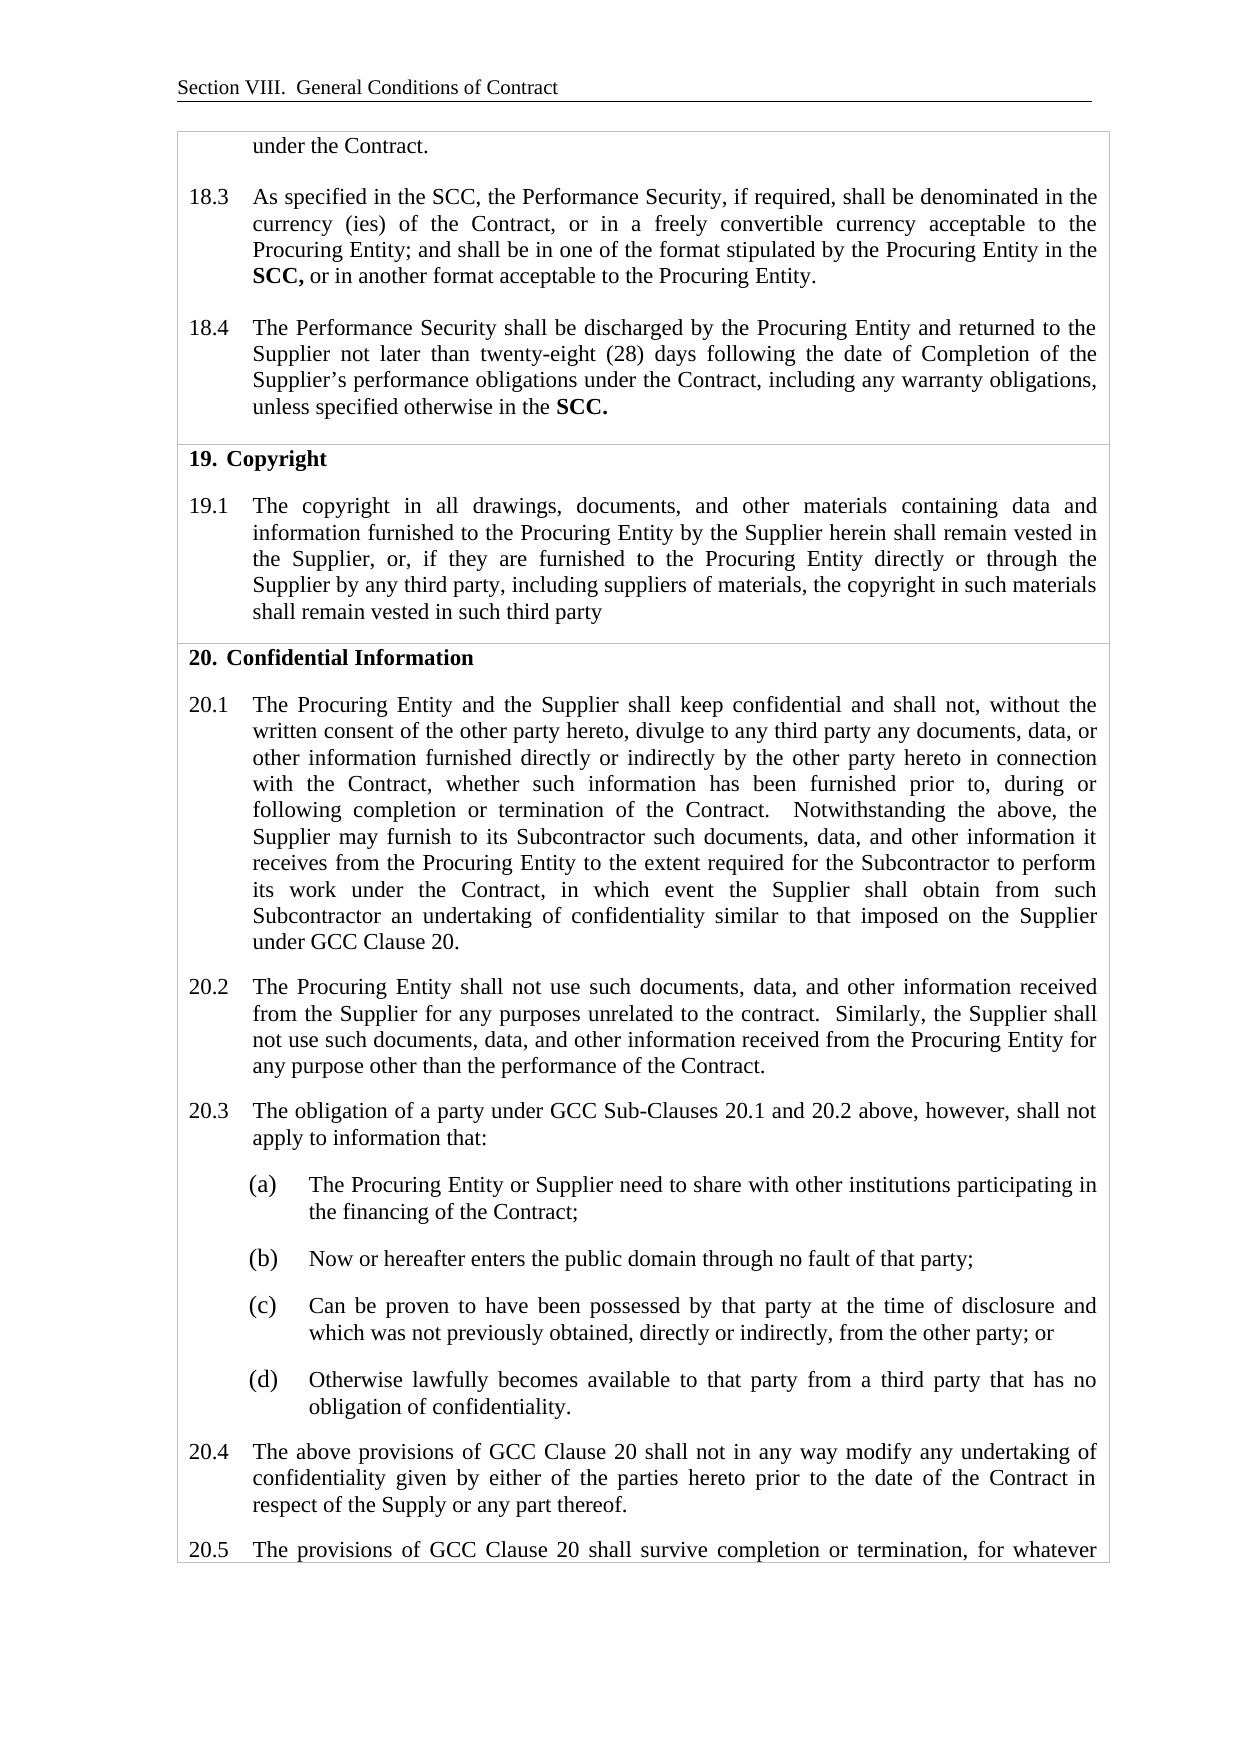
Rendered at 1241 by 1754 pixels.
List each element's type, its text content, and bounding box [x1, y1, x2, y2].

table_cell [178, 644, 1109, 1562]
table_cell Copyright 19.1 The copyright in all drawings, documents, and other materials containing data and information furnished to the Procuring Entity by the Supplier herein shall remain vested in the Supplier, or, if they are furnished to the Procuring Entity directly or through the Supplier by any third party, including suppliers of materials, the copyright in such materials shall remain vested in such third party [178, 445, 1109, 643]
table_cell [178, 132, 1109, 444]
